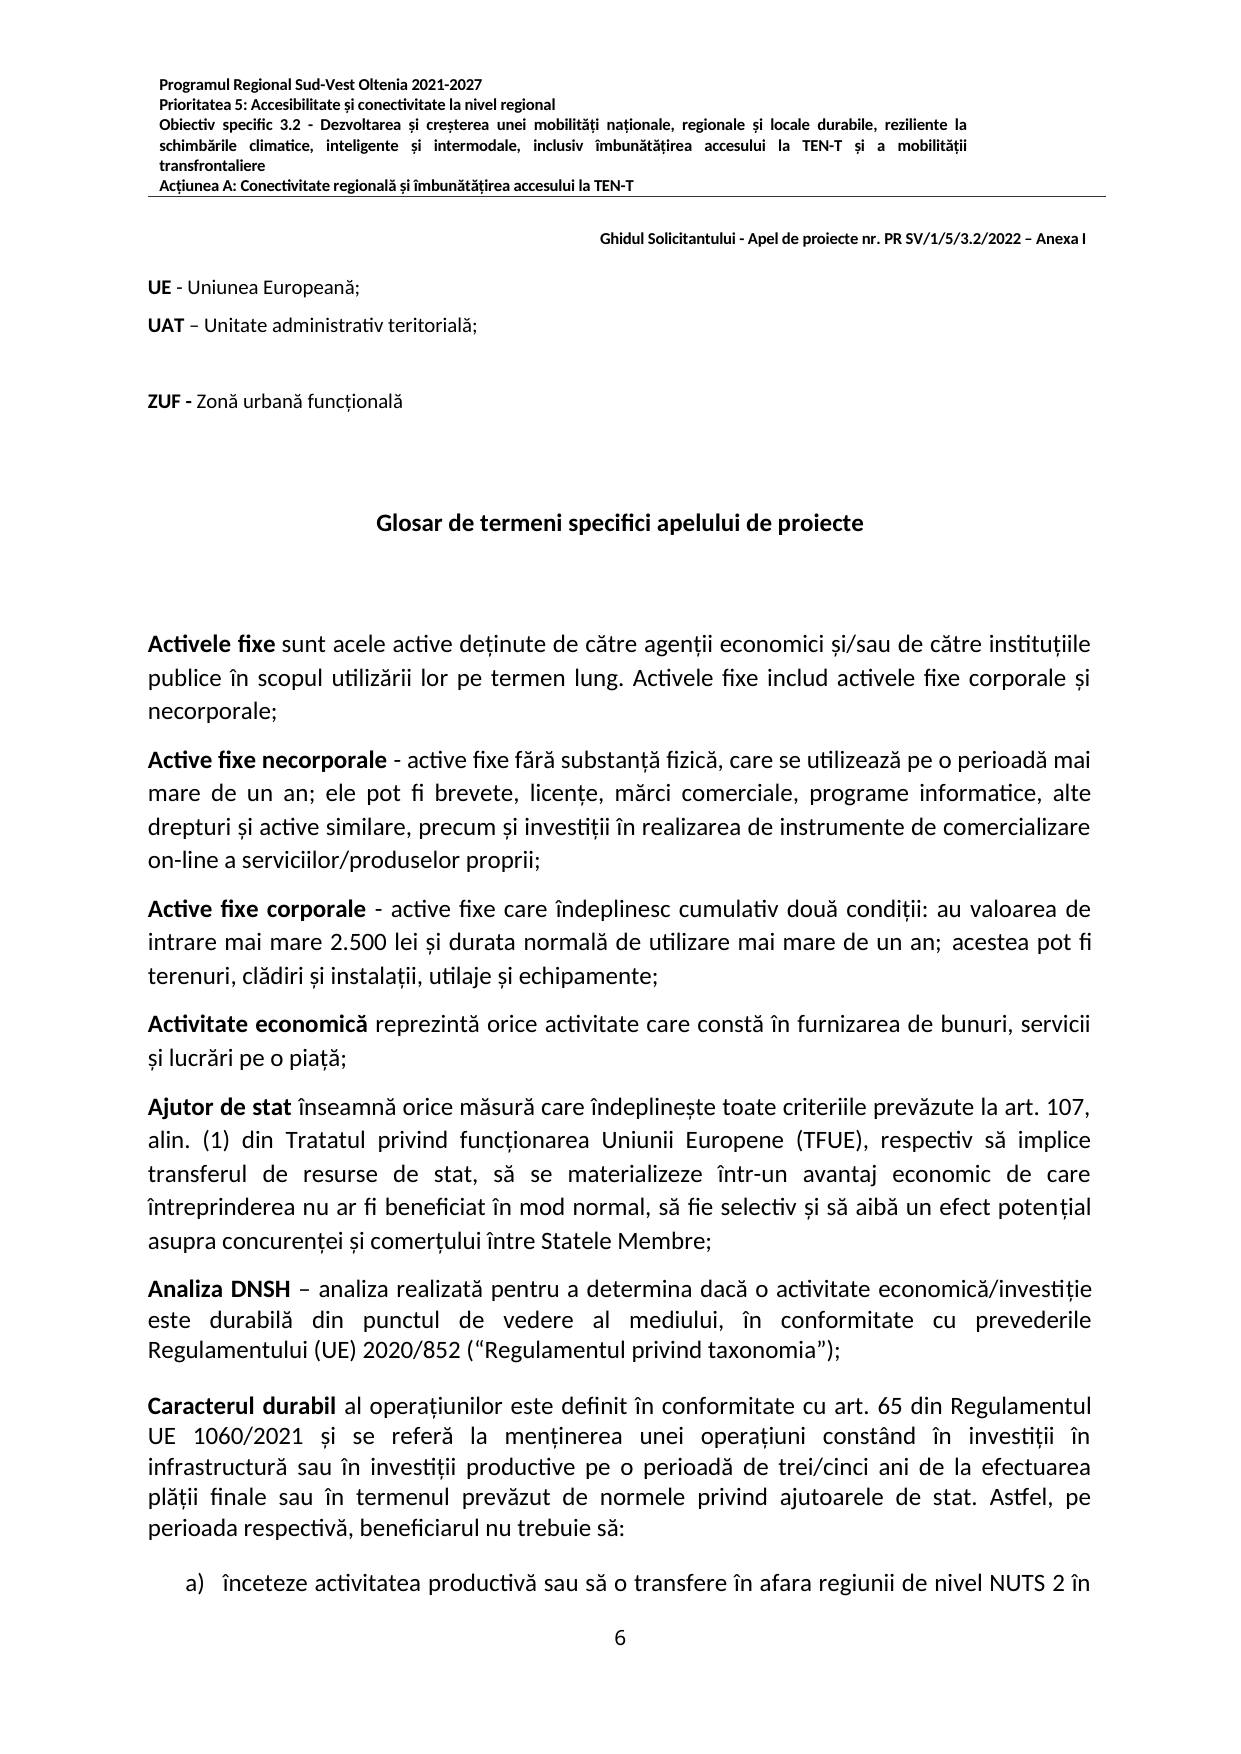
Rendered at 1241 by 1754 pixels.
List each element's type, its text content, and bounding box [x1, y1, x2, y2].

text UAT – Unitate administrativ teritorială; [148, 312, 1092, 338]
text Analiza DNSH – analiza realizată pentru a determina dacă o activitate economică/investiţie este durabilă din punctul de vedere al mediului, în conformitate cu prevederile Regulamentului (UE) 2020/852 (“Regulamentul privind taxonomia”); [148, 1334, 1092, 1365]
text Ajutor de stat înseamnă orice măsură care îndeplinește toate criteriile prevăzute la art. 107, alin. (1) din Tratatul privind funcționarea Uniunii Europene (TFUE), respectiv să implice transferul de resurse de stat, să se materializeze într-un avantaj economic de care întreprinderea nu ar fi beneficiat în mod normal, să fie selectiv și să aibă un efect potenţial asupra concurenţei şi comerţului între Statele Membre; [148, 1091, 1092, 1255]
text Caracterul durabil al operațiunilor este definit în conformitate cu art. 65 din Regulamentul UE 1060/2021 și se referă la menținerea unei operațiuni constând în investiții în infrastructură sau în investiții productive pe o perioadă de trei/cinci ani de la efectuarea plății finale sau în termenul prevăzut de normele privind ajutoarele de stat. Astfel, pe perioada respectivă, beneficiarul nu trebuie să: [148, 1390, 1092, 1543]
text Glosar de termeni specifici apelului de proiecte [148, 507, 1092, 537]
text Activele fixe sunt acele active deținute de către agenții economici și/sau de către instituțiile publice în scopul utilizării lor pe termen lung. Activele fixe includ activele fixe corporale și necorporale; [148, 628, 1092, 726]
text Active fixe necorporale - active fixe fără substanță fizică, care se utilizează pe o perioadă mai mare de un an; ele pot fi brevete, licențe, mărci comerciale, programe informatice, alte drepturi și active similare, precum și investiții în realizarea de instrumente de comercializare on-line a serviciilor/produselor proprii; [148, 774, 1092, 875]
text Activitate economică reprezintă orice activitate care constă în furnizarea de bunuri, servicii și lucrări pe o piață; [148, 1009, 1092, 1073]
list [185, 1568, 1092, 1598]
text Active fixe corporale - active fixe care îndeplinesc cumulativ două condiții: au valoarea de intrare mai mare 2.500 lei și durata normală de utilizare mai mare de un an; acestea pot fi terenuri, clădiri și instalații, utilaje și echipamente; [148, 923, 1092, 991]
text UE - Uniunea Europeană; [148, 274, 1092, 300]
text Analiza DNSH – analiza realizată pentru a determina dacă o activitate economică/investiţie este durabilă din punctul de vedere al mediului, în conformitate cu prevederile Regulamentului (UE) 2020/852 (“Regulamentul privind taxonomia”); [148, 1273, 1092, 1304]
text ZUF - Zonă urbană funcțională [148, 388, 1092, 413]
